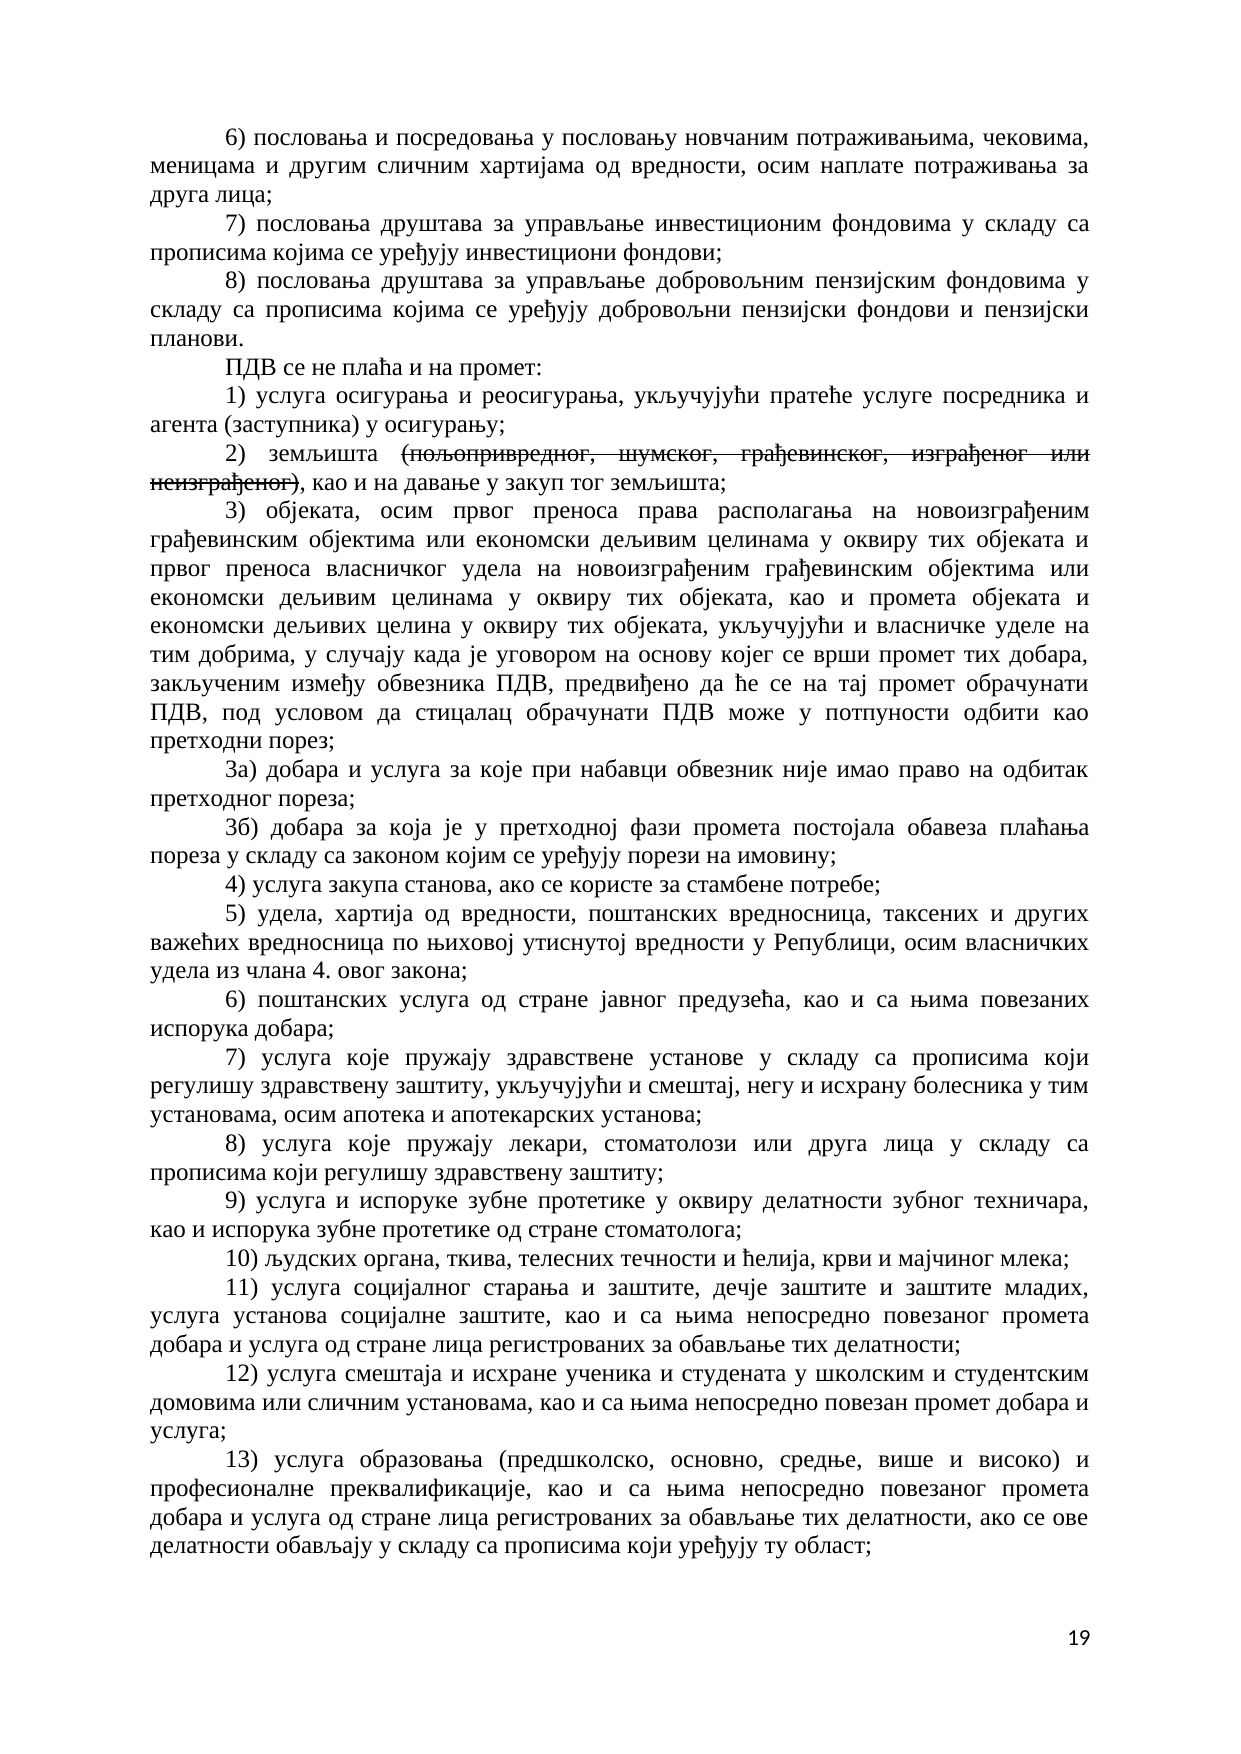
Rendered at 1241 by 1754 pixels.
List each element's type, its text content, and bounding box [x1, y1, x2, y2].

text 13) услуга образовања (предшколско, основно, средње, више и високо) и професионалне преквалификације, као и са њима непосредно повезаног промета добара и услуга од стране лица регистрованих за обављање тих делатности, ако се ове делатности обављају у складу са прописима који уређују ту област; [150, 1444, 1090, 1559]
text 6) поштанских услуга од стране јавног предузећа, као и са њима повезаних испорука добара; [150, 984, 1090, 1042]
text 2) земљишта (пољопривредног, шумског, грађевинског, изграђеног или неизграђеног), као и на давање у закуп тог земљишта; [150, 438, 1090, 496]
text 11) услуга социјалног старања и заштите, дечје заштите и заштите младих, услуга установа социјалне заштите, као и са њима непосредно повезаног промета добара и услуга од стране лица регистрованих за обављање тих делатности; [150, 1272, 1090, 1358]
text 8) пословања друштава за управљање добровољним пензијским фондовима у складу са прописима којима се уређују добровољни пензијски фондови и пензијски планови. [150, 266, 1090, 352]
text ПДВ се не плаћа и на промет: [150, 352, 1090, 381]
text 3б) добара за која је у претходној фази промета постојала обавеза плаћања пореза у складу са законом којим се уређују порези на имовину; [150, 812, 1090, 869]
text 7) пословања друштава за управљање инвестиционим фондовима у складу са прописима којима се уређују инвестициони фондови; [150, 208, 1090, 266]
text 7) услуга које пружају здравствене установе у складу са прописима који регулишу здравствену заштиту, укључујући и смештај, негу и исхрану болесника у тим установама, осим апотека и апотекарских установа; [150, 1042, 1090, 1128]
text 4) услуга закупа станова, ако се користе за стамбене потребе; [150, 869, 1090, 898]
text 1) услуга осигурања и реосигурања, укључујући пратеће услуге посредника и агента (заступника) у осигурању; [150, 381, 1090, 438]
text 3а) добара и услуга за које при набавци обвезник није имао право на одбитак претходног пореза; [150, 754, 1090, 812]
text 10) људских органа, ткива, телесних течности и ћелија, крви и мајчиног млека; [150, 1243, 1090, 1272]
text 5) удела, хартија од вредности, поштанских вредносница, таксених и других важећих вредносница по њиховој утиснутој вредности у Републици, осим власничких удела из члана 4. овог закона; [150, 898, 1090, 984]
text 9) услуга и испоруке зубне протетике у оквиру делатности зубног техничара, као и испорука зубне протетике од стране стоматолога; [150, 1186, 1090, 1243]
text 12) услуга смештаја и исхране ученика и студената у школским и студентским домовима или сличним установама, као и са њима непосредно повезан промет добара и услуга; [150, 1358, 1090, 1444]
text 8) услуга које пружају лекари, стоматолози или друга лица у складу са прописима који регулишу здравствену заштиту; [150, 1128, 1090, 1186]
text 6) пословања и посредовања у пословању новчаним потраживањима, чековима, меницама и другим сличним хартијама од вредности, осим наплате потраживања за друга лица; [150, 122, 1090, 208]
text 3) објеката, осим првог преноса права располагања на новоизграђеним грађевинским објектима или економски дељивим целинама у оквиру тих објеката и првог преноса власничког удела на новоизграђеним грађевинским објектима или економски дељивим целинама у оквиру тих објеката, као и промета објеката и економски дељивих целина у оквиру тих објеката, укључујући и власничке уделе на тим добрима, у случају када је уговором на основу којег се врши промет тих добара, закљученим између обвезника ПДВ, предвиђено да ће се на тај промет обрачунати ПДВ, под условом да стицалац обрачунати ПДВ може у потпуности одбити као претходни порез; [150, 496, 1090, 754]
